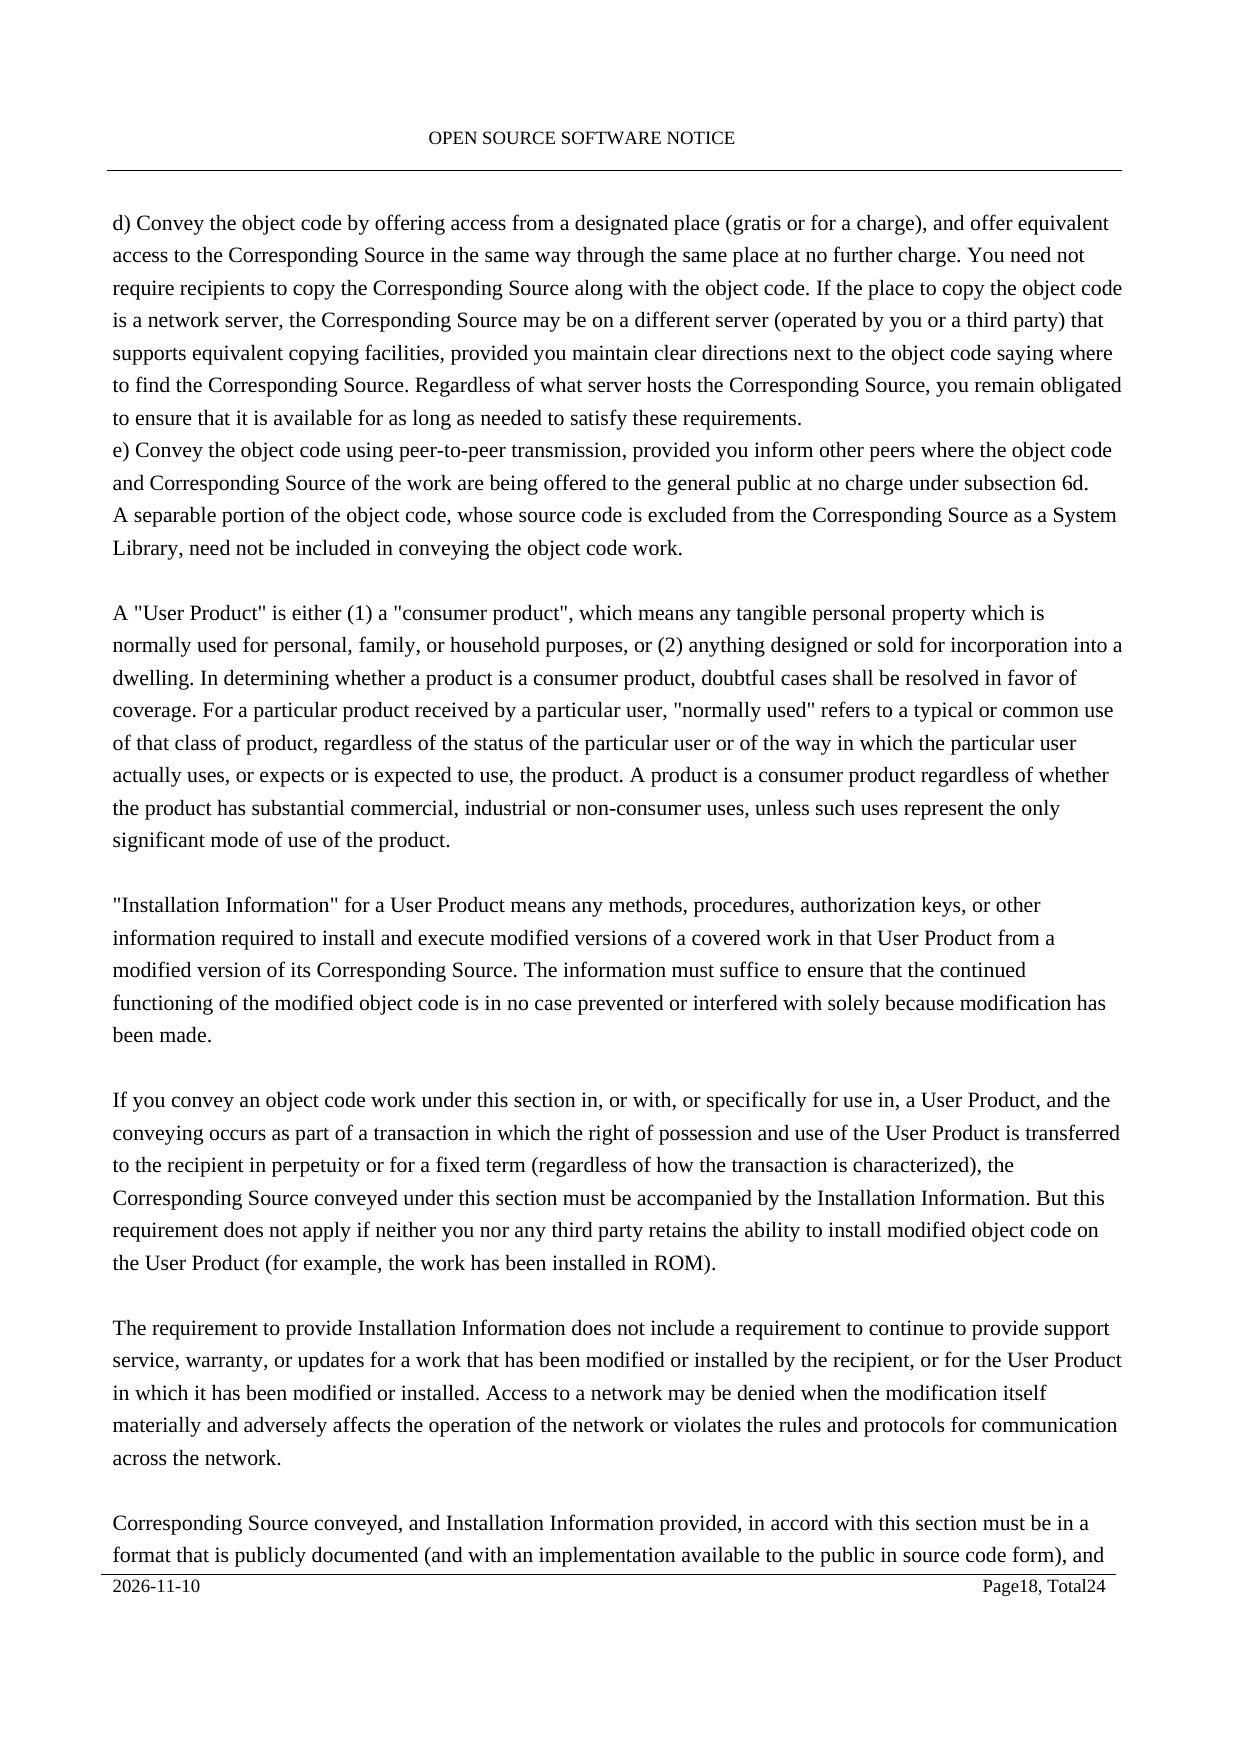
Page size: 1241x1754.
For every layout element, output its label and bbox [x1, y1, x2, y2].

text [112, 206, 1128, 1571]
